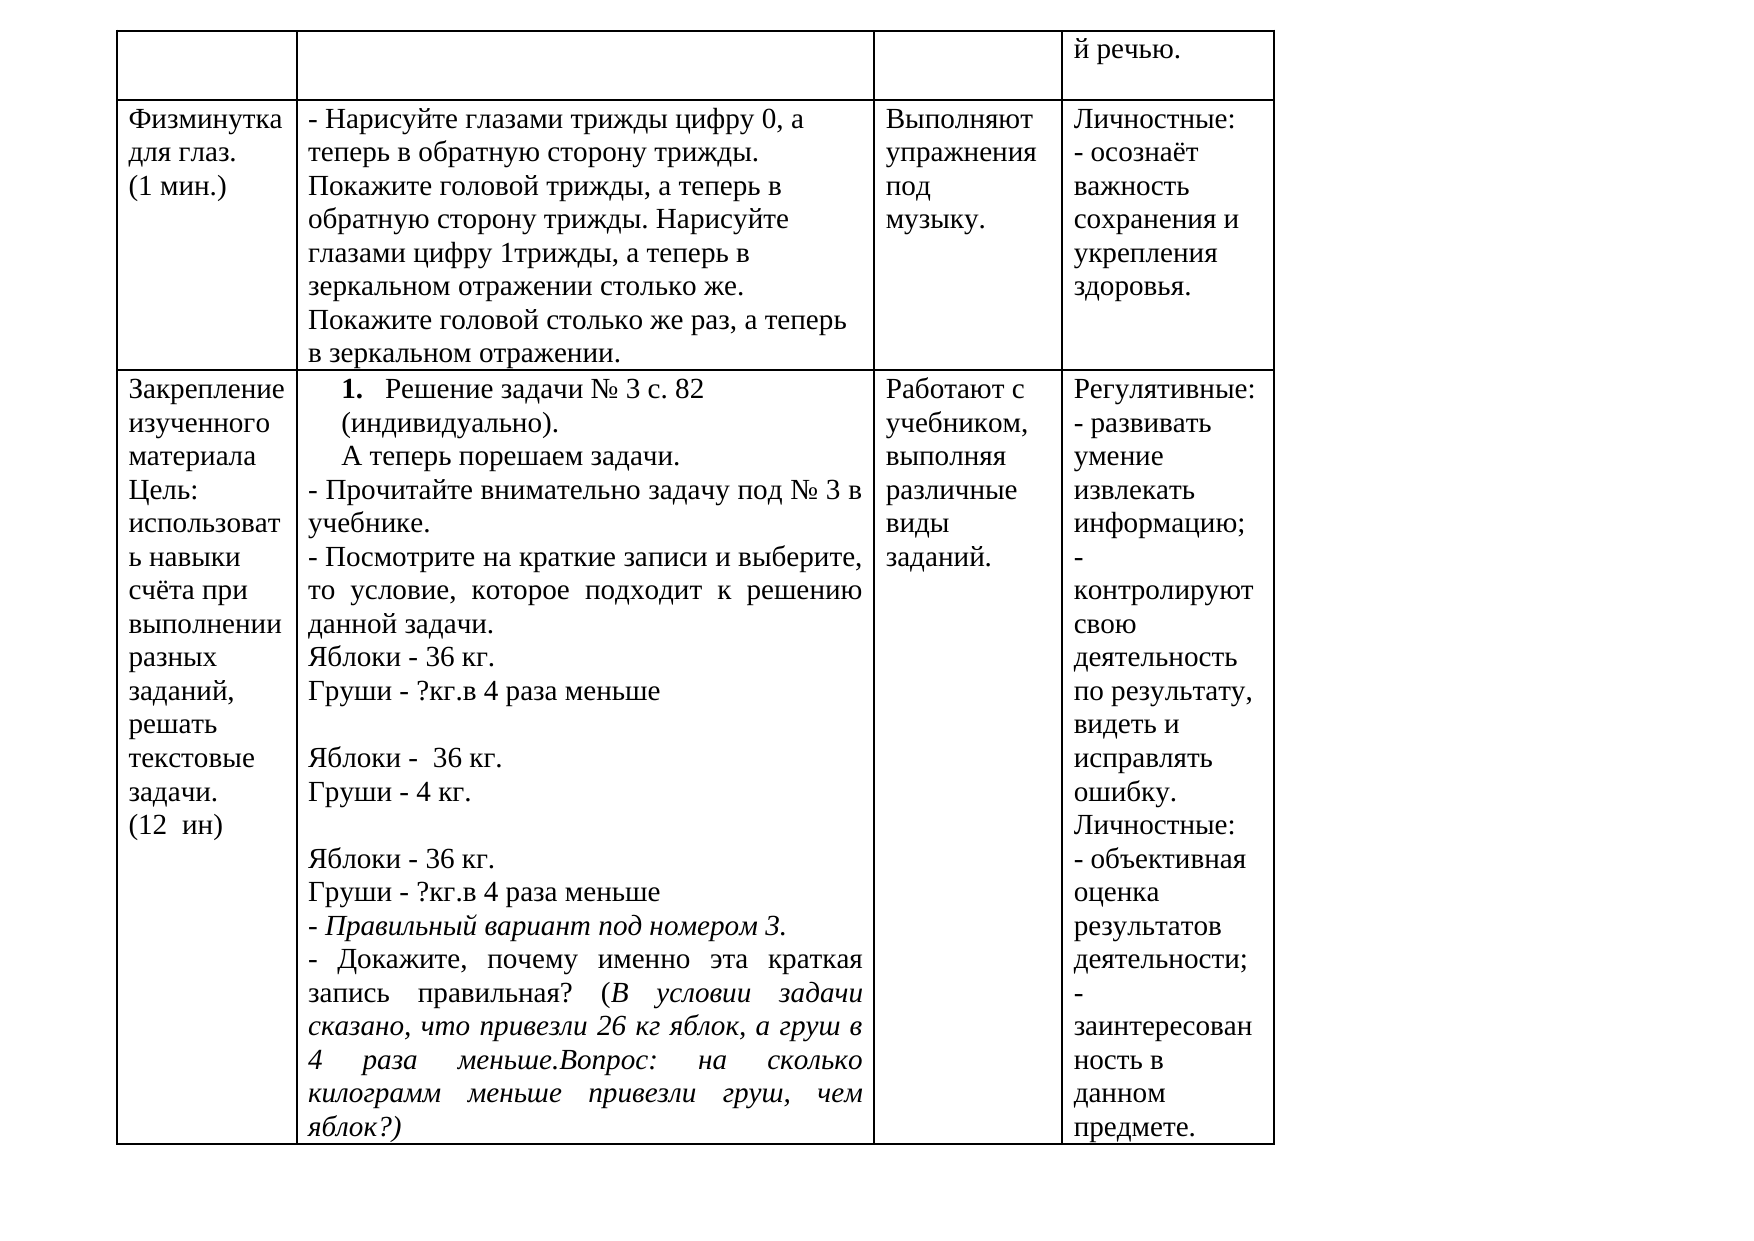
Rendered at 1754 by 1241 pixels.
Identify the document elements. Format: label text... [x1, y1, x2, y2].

table_cell Выполняют упражнения под музыку. [875, 101, 1061, 369]
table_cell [118, 32, 296, 99]
table_cell Личностные: - осознаёт важность сохранения и укрепления здоровья. [1063, 101, 1273, 369]
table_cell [118, 371, 296, 1143]
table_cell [298, 32, 873, 99]
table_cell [1063, 32, 1273, 99]
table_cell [1063, 371, 1273, 1143]
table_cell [298, 371, 873, 1143]
table_cell Физминутка для глаз. (1 мин.) [118, 101, 296, 369]
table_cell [875, 371, 1061, 1143]
table_cell - Нарисуйте глазами трижды цифру 0, а теперь в обратную сторону трижды. Покажите головой трижды, а теперь в обратную сторону трижды. Нарисуйте глазами цифру 1трижды, а теперь в зеркальном отражении столько же. Покажите головой столько же раз, а теперь в зеркальном отражении. [298, 101, 873, 369]
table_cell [875, 32, 1061, 99]
